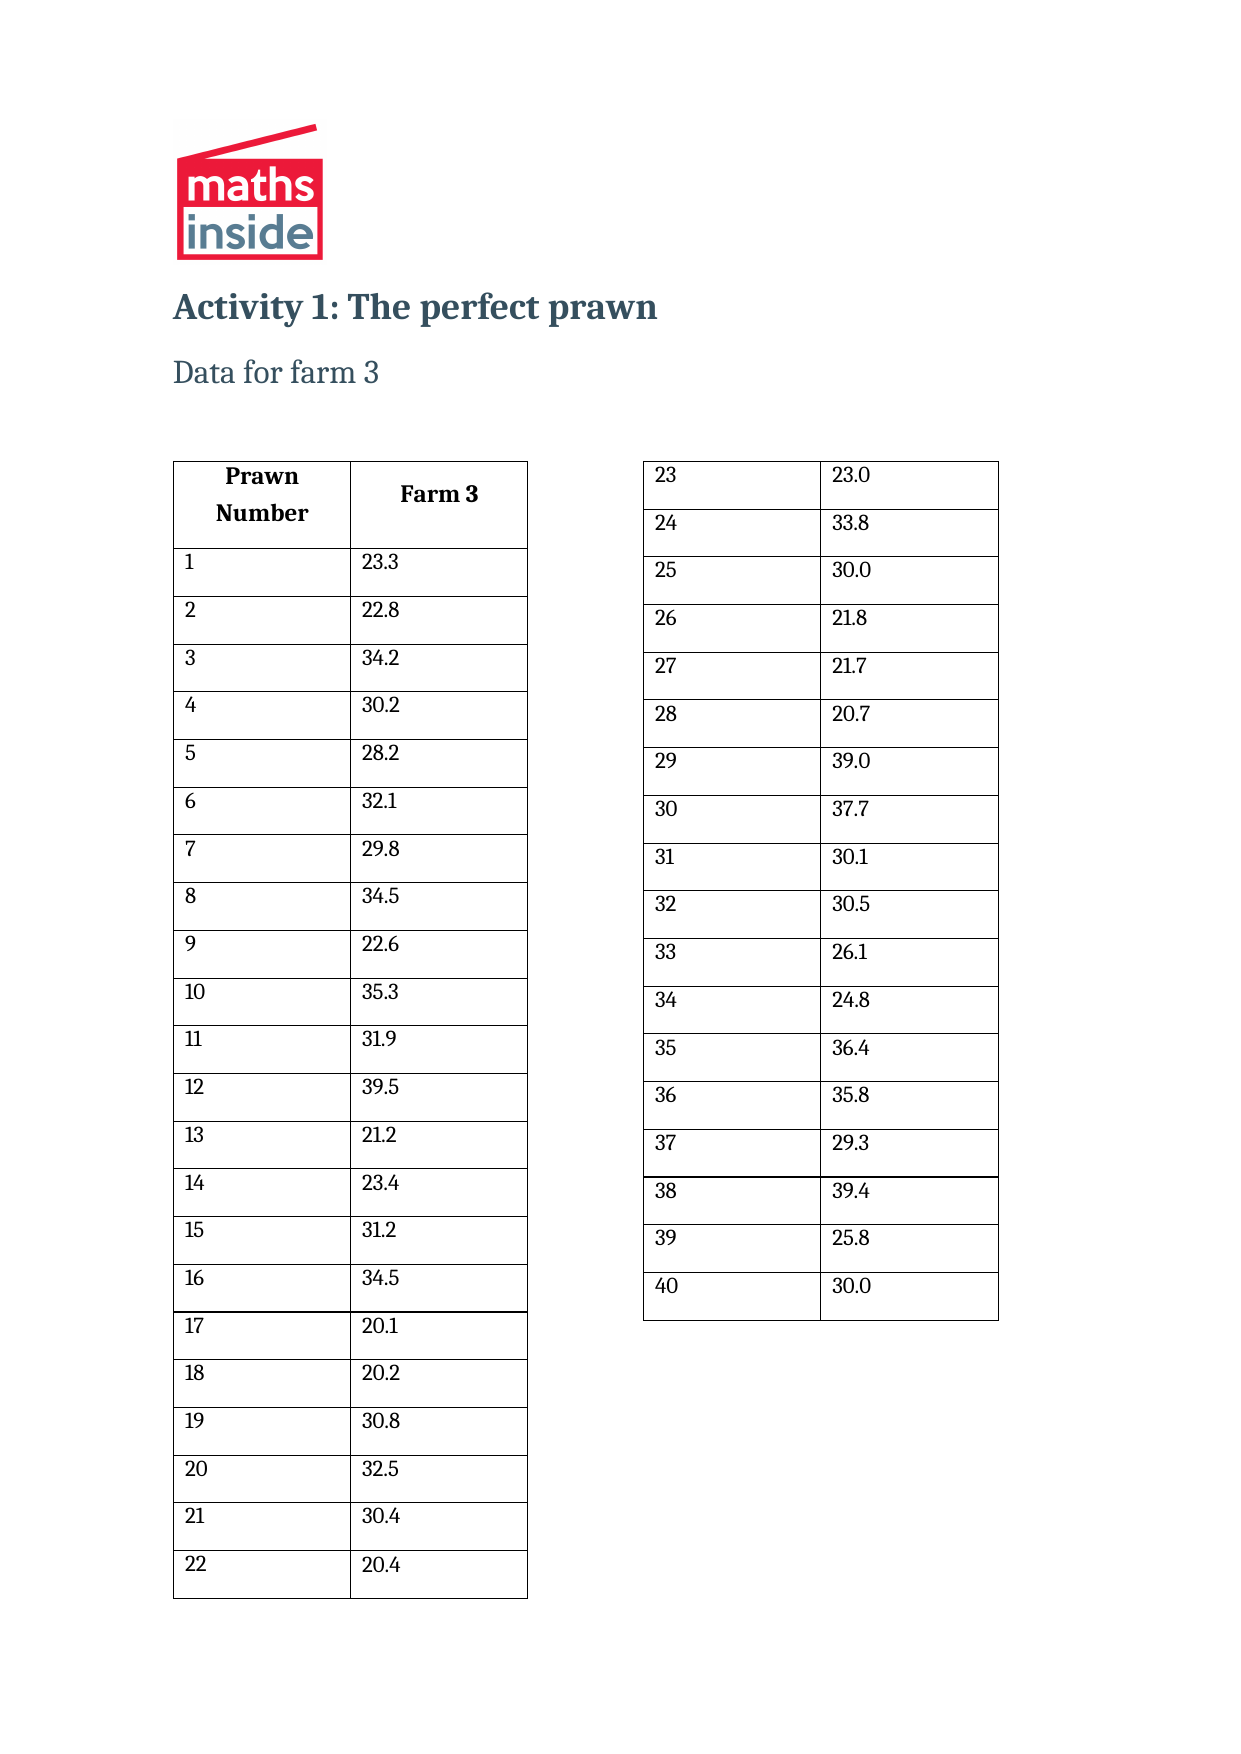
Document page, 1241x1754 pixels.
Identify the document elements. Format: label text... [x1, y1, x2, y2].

text Activity 1: The perfect prawn [173, 285, 1053, 328]
table_cell 37.7 [821, 796, 998, 842]
table_cell 34.5 [351, 1265, 527, 1311]
table_cell 32.1 [351, 788, 527, 834]
table_cell 21 [174, 1503, 350, 1550]
table_cell 30 [644, 796, 820, 842]
table_cell 36 [644, 1082, 820, 1129]
table_cell 38 [644, 1178, 820, 1224]
text Data for farm 3 [173, 354, 1053, 392]
table_cell 31.9 [351, 1026, 527, 1073]
table_cell 36.4 [821, 1034, 998, 1081]
table_cell 30.0 [821, 1273, 998, 1319]
table_cell 8 [174, 883, 350, 930]
table_cell 20.4 [351, 1551, 527, 1598]
table_cell 24 [644, 510, 820, 556]
table_cell 34.5 [351, 883, 527, 930]
table_cell 12 [174, 1074, 350, 1121]
table_cell 20.1 [351, 1313, 527, 1359]
table_cell 22.6 [351, 931, 527, 977]
table_cell 6 [174, 788, 350, 834]
table_cell 29.8 [351, 835, 527, 882]
table_cell 3 [174, 645, 350, 691]
table_cell 28 [644, 700, 820, 747]
table_cell 32.5 [351, 1456, 527, 1502]
table_cell 7 [174, 835, 350, 882]
table_cell 23.4 [351, 1169, 527, 1216]
table_cell 2 [174, 597, 350, 643]
picture [172, 119, 328, 265]
table_cell 15 [174, 1217, 350, 1264]
table_cell 9 [174, 931, 350, 977]
table_cell 29.3 [821, 1130, 998, 1176]
table_cell 20 [174, 1456, 350, 1502]
table_cell 32 [644, 891, 820, 938]
table_cell 27 [644, 653, 820, 699]
table_cell 22 [174, 1551, 350, 1598]
table_cell 29 [644, 748, 820, 795]
table_cell 33.8 [821, 510, 998, 556]
table_cell 21.7 [821, 653, 998, 699]
table_cell 23.3 [351, 549, 527, 596]
table_cell 30.4 [351, 1503, 527, 1550]
table_cell 11 [174, 1026, 350, 1073]
table_header Prawn Number [174, 462, 350, 548]
table_cell 39.4 [821, 1178, 998, 1224]
table_cell 21.8 [821, 605, 998, 652]
table_cell 19 [174, 1408, 350, 1454]
table_cell 23.0 [821, 462, 998, 508]
table_cell 33 [644, 939, 820, 986]
table_cell 30.8 [351, 1408, 527, 1454]
table_cell 30.2 [351, 692, 527, 739]
table_cell 5 [174, 740, 350, 787]
table_cell 20.2 [351, 1360, 527, 1407]
table_cell 21.2 [351, 1122, 527, 1168]
table_cell 26.1 [821, 939, 998, 986]
table_header Farm 3 [351, 462, 527, 548]
table_cell 31.2 [351, 1217, 527, 1264]
table_cell 35.3 [351, 979, 527, 1025]
table_cell 22.8 [351, 597, 527, 643]
table_cell 39 [644, 1225, 820, 1272]
table_cell 39.5 [351, 1074, 527, 1121]
table_cell 14 [174, 1169, 350, 1216]
table_cell 40 [644, 1273, 820, 1319]
table_cell 31 [644, 844, 820, 890]
table_cell 25 [644, 557, 820, 604]
table_cell 20.7 [821, 700, 998, 747]
table_cell 24.8 [821, 987, 998, 1033]
table_cell 30.5 [821, 891, 998, 938]
table_cell 34 [644, 987, 820, 1033]
table_cell 35.8 [821, 1082, 998, 1129]
table_cell 1 [174, 549, 350, 596]
table_cell 34.2 [351, 645, 527, 691]
table_cell 39.0 [821, 748, 998, 795]
table_cell 37 [644, 1130, 820, 1176]
table_cell 25.8 [821, 1225, 998, 1272]
table_cell 18 [174, 1360, 350, 1407]
table_cell 26 [644, 605, 820, 652]
table_cell 10 [174, 979, 350, 1025]
table_cell 17 [174, 1313, 350, 1359]
table_cell 4 [174, 692, 350, 739]
table_cell 13 [174, 1122, 350, 1168]
table_cell 16 [174, 1265, 350, 1311]
table_cell 30.1 [821, 844, 998, 890]
table_cell 30.0 [821, 557, 998, 604]
table_cell 28.2 [351, 740, 527, 787]
table_cell 23 [644, 462, 820, 508]
table_cell 35 [644, 1034, 820, 1081]
